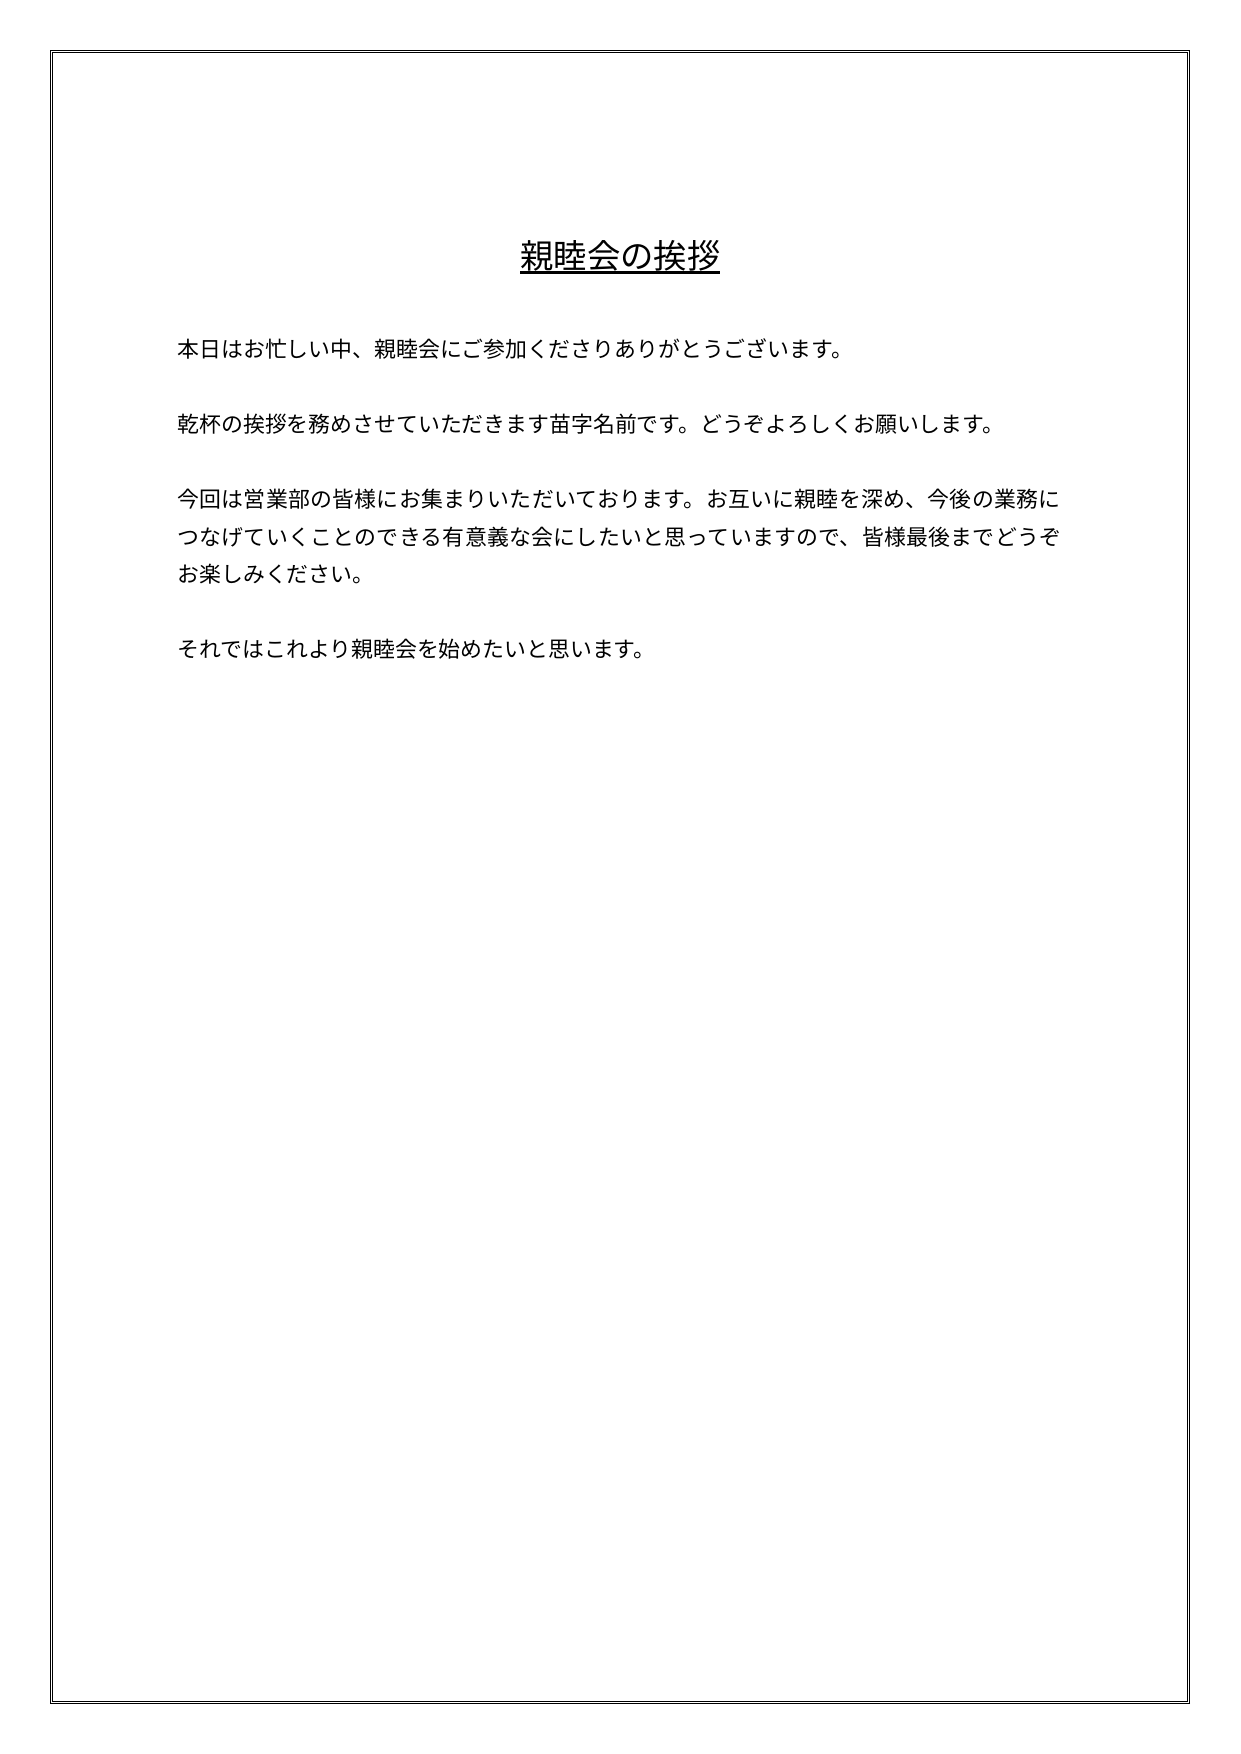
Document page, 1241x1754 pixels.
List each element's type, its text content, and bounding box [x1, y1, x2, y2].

text 乾杯の挨拶を務めさせていただきます苗字名前です。どうぞよろしくお願いします。 [177, 404, 1063, 442]
text 本日はお忙しい中、親睦会にご参加くださりありがとうございます。 [177, 329, 1063, 367]
text 今回は営業部の皆様にお集まりいただいております。お互いに親睦を深め、今後の業務につなげていくことのできる有意義な会にしたいと思っていますので、皆様最後までどうぞお楽しみください。 [177, 479, 1063, 592]
text 親睦会の挨拶 [177, 217, 1063, 292]
text それではこれより親睦会を始めたいと思います。 [177, 629, 1063, 667]
